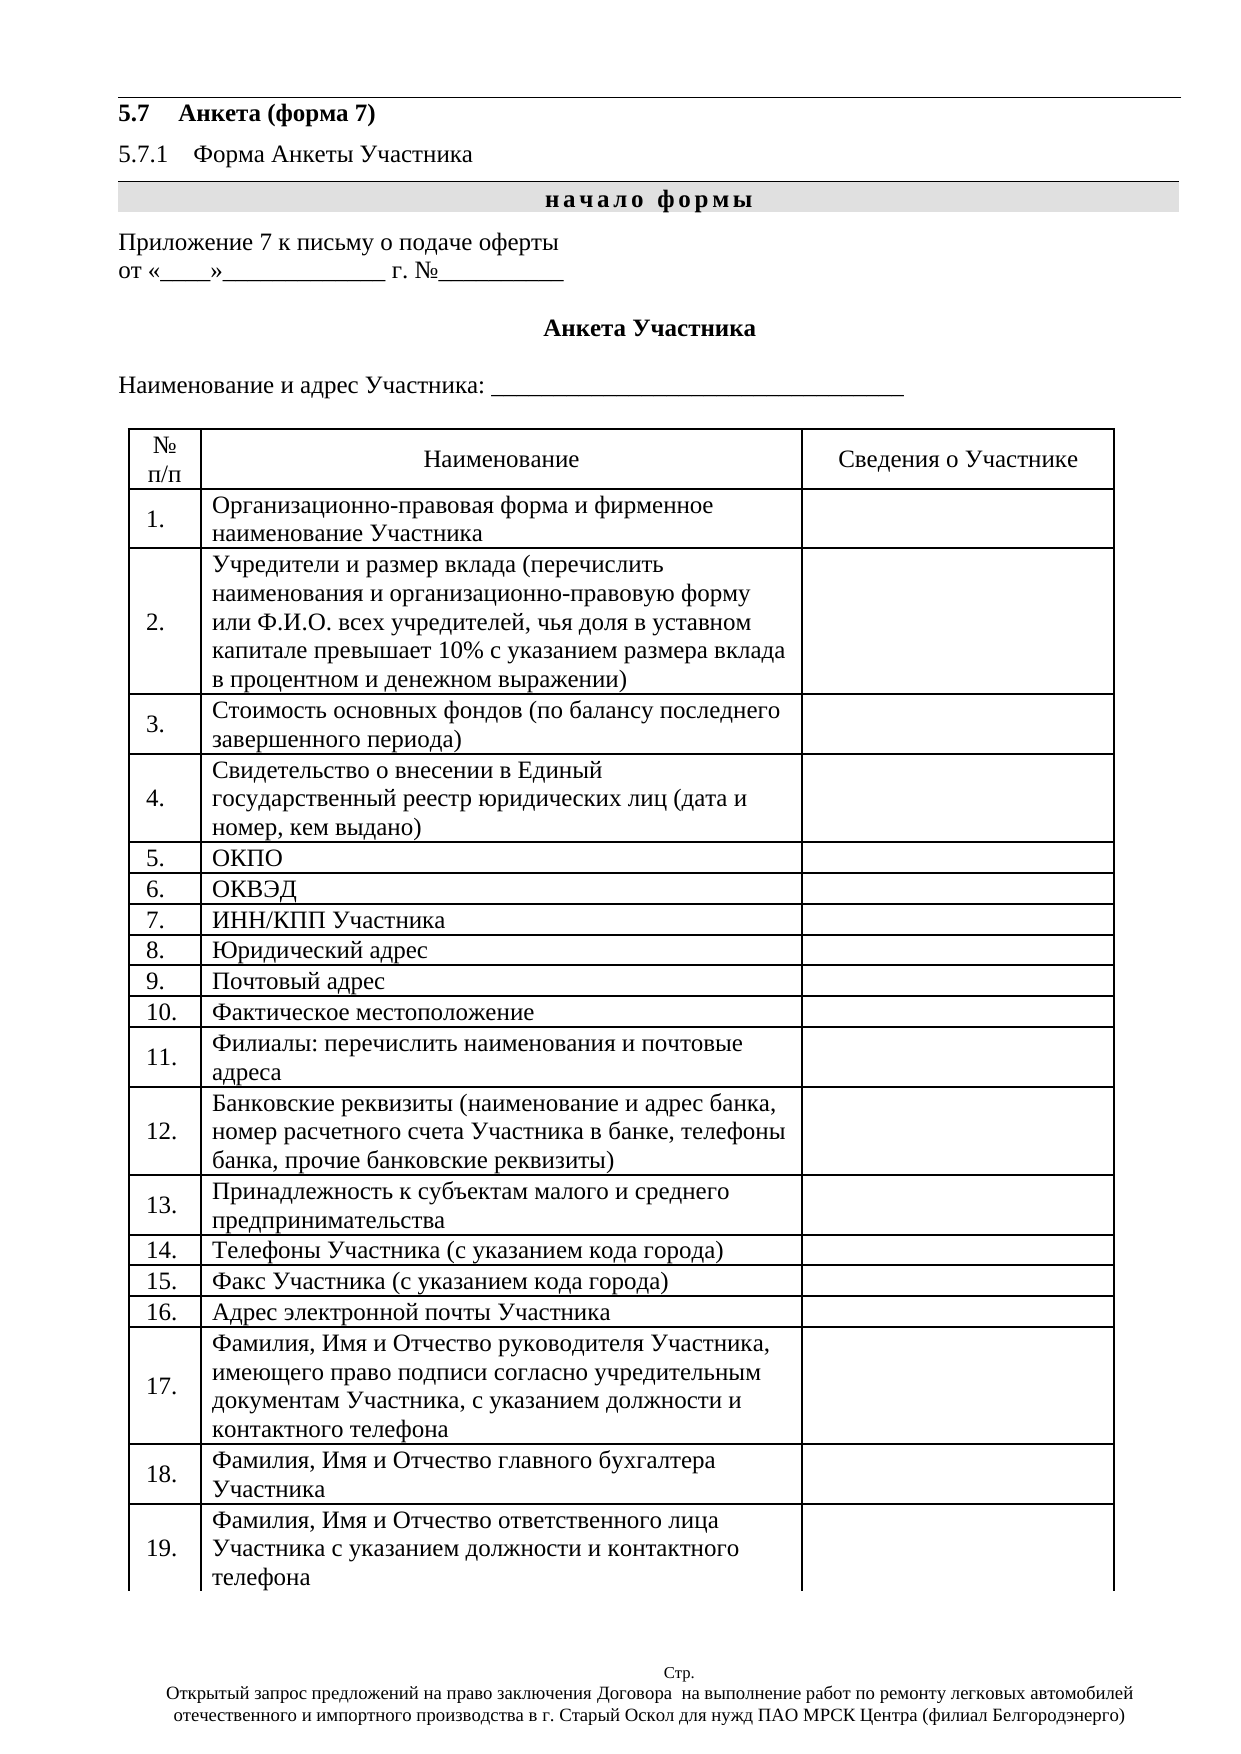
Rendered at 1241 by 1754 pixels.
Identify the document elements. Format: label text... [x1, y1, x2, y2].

table_cell Стоимость основных фондов (по балансу последнего завершенного периода) [202, 695, 801, 753]
table_cell Почтовый адрес [202, 966, 801, 995]
table_cell [803, 490, 1113, 547]
table_cell [130, 905, 200, 933]
table_cell [803, 1266, 1113, 1295]
table_cell ИНН/КПП Участника [202, 905, 801, 933]
table_cell [130, 874, 200, 903]
subtitle Форма Анкеты Участника [118, 139, 1181, 168]
table_cell [803, 1088, 1113, 1174]
table_cell [130, 755, 200, 841]
subtitle Анкета (форма 7) [118, 98, 1181, 127]
table_header Наименование [202, 430, 801, 488]
table_cell [130, 966, 200, 995]
table_cell [803, 843, 1113, 872]
table_cell ОКПО [202, 843, 801, 872]
table_cell [130, 1266, 200, 1295]
table_cell [803, 1445, 1113, 1503]
table_cell [803, 1028, 1113, 1086]
table_cell [803, 1236, 1113, 1264]
table_cell [803, 966, 1113, 995]
table_cell [130, 695, 200, 753]
table_cell [803, 1297, 1113, 1326]
table_cell [803, 755, 1113, 841]
table_cell Свидетельство о внесении в Единый государственный реестр юридических лиц (дата и номер, кем выдано) [202, 755, 801, 841]
table_cell Фактическое местоположение [202, 997, 801, 1026]
table_cell Адрес электронной почты Участника [202, 1297, 801, 1326]
table_cell Факс Участника (с указанием кода города) [202, 1266, 801, 1295]
table_cell Учредители и размер вклада (перечислить наименования и организационно-правовую форму или Ф.И.О. всех учредителей, чья доля в уставном капитале превышает 10% с указанием размера вклада в процентном и денежном выражении) [202, 549, 801, 693]
table_cell Банковские реквизиты (наименование и адрес банка, номер расчетного счета Участника в банке, телефоны банка, прочие банковские реквизиты) [202, 1088, 801, 1174]
table_cell Телефоны Участника (с указанием кода города) [202, 1236, 801, 1264]
table_cell [130, 843, 200, 872]
table_cell [130, 997, 200, 1026]
table_cell Организационно-правовая форма и фирменное наименование Участника [202, 490, 801, 547]
table_cell [803, 997, 1113, 1026]
table_cell Юридический адрес [202, 936, 801, 964]
text Наименование и адрес Участника: _________________________________ [118, 371, 1181, 399]
text начало формы [118, 182, 1179, 212]
text Приложение 7 к письму о подаче оферты от «____»_____________ г. №__________ [118, 227, 1181, 284]
table_cell Фамилия, Имя и Отчество руководителя Участника, имеющего право подписи согласно учредительным документам Участника, с указанием должности и контактного телефона [202, 1328, 801, 1443]
table_cell [130, 1445, 200, 1503]
table_cell [803, 1328, 1113, 1443]
table_cell [130, 1176, 200, 1233]
table_cell [130, 1505, 200, 1591]
table_cell [130, 1328, 200, 1443]
table_cell ОКВЭД [202, 874, 801, 903]
table_cell Фамилия, Имя и Отчество ответственного лица Участника с указанием должности и контактного телефона [202, 1505, 801, 1591]
table_header № п/п [130, 430, 200, 488]
table_cell [130, 1297, 200, 1326]
table_cell [130, 1236, 200, 1264]
table_cell [130, 549, 200, 693]
table_cell [803, 936, 1113, 964]
table_cell Принадлежность к субъектам малого и среднего предпринимательства [202, 1176, 801, 1233]
table_cell [130, 1088, 200, 1174]
text Анкета Участника [118, 313, 1181, 342]
table_cell [130, 936, 200, 964]
table_header Сведения о Участнике [803, 430, 1113, 488]
table_cell [130, 1028, 200, 1086]
table_cell [130, 490, 200, 547]
table_cell [803, 549, 1113, 693]
table_cell [803, 695, 1113, 753]
table_cell [803, 1176, 1113, 1233]
table_cell [803, 1505, 1113, 1591]
table_cell Фамилия, Имя и Отчество главного бухгалтера Участника [202, 1445, 801, 1503]
table_cell [803, 874, 1113, 903]
table_cell Филиалы: перечислить наименования и почтовые адреса [202, 1028, 801, 1086]
table_cell [803, 905, 1113, 933]
